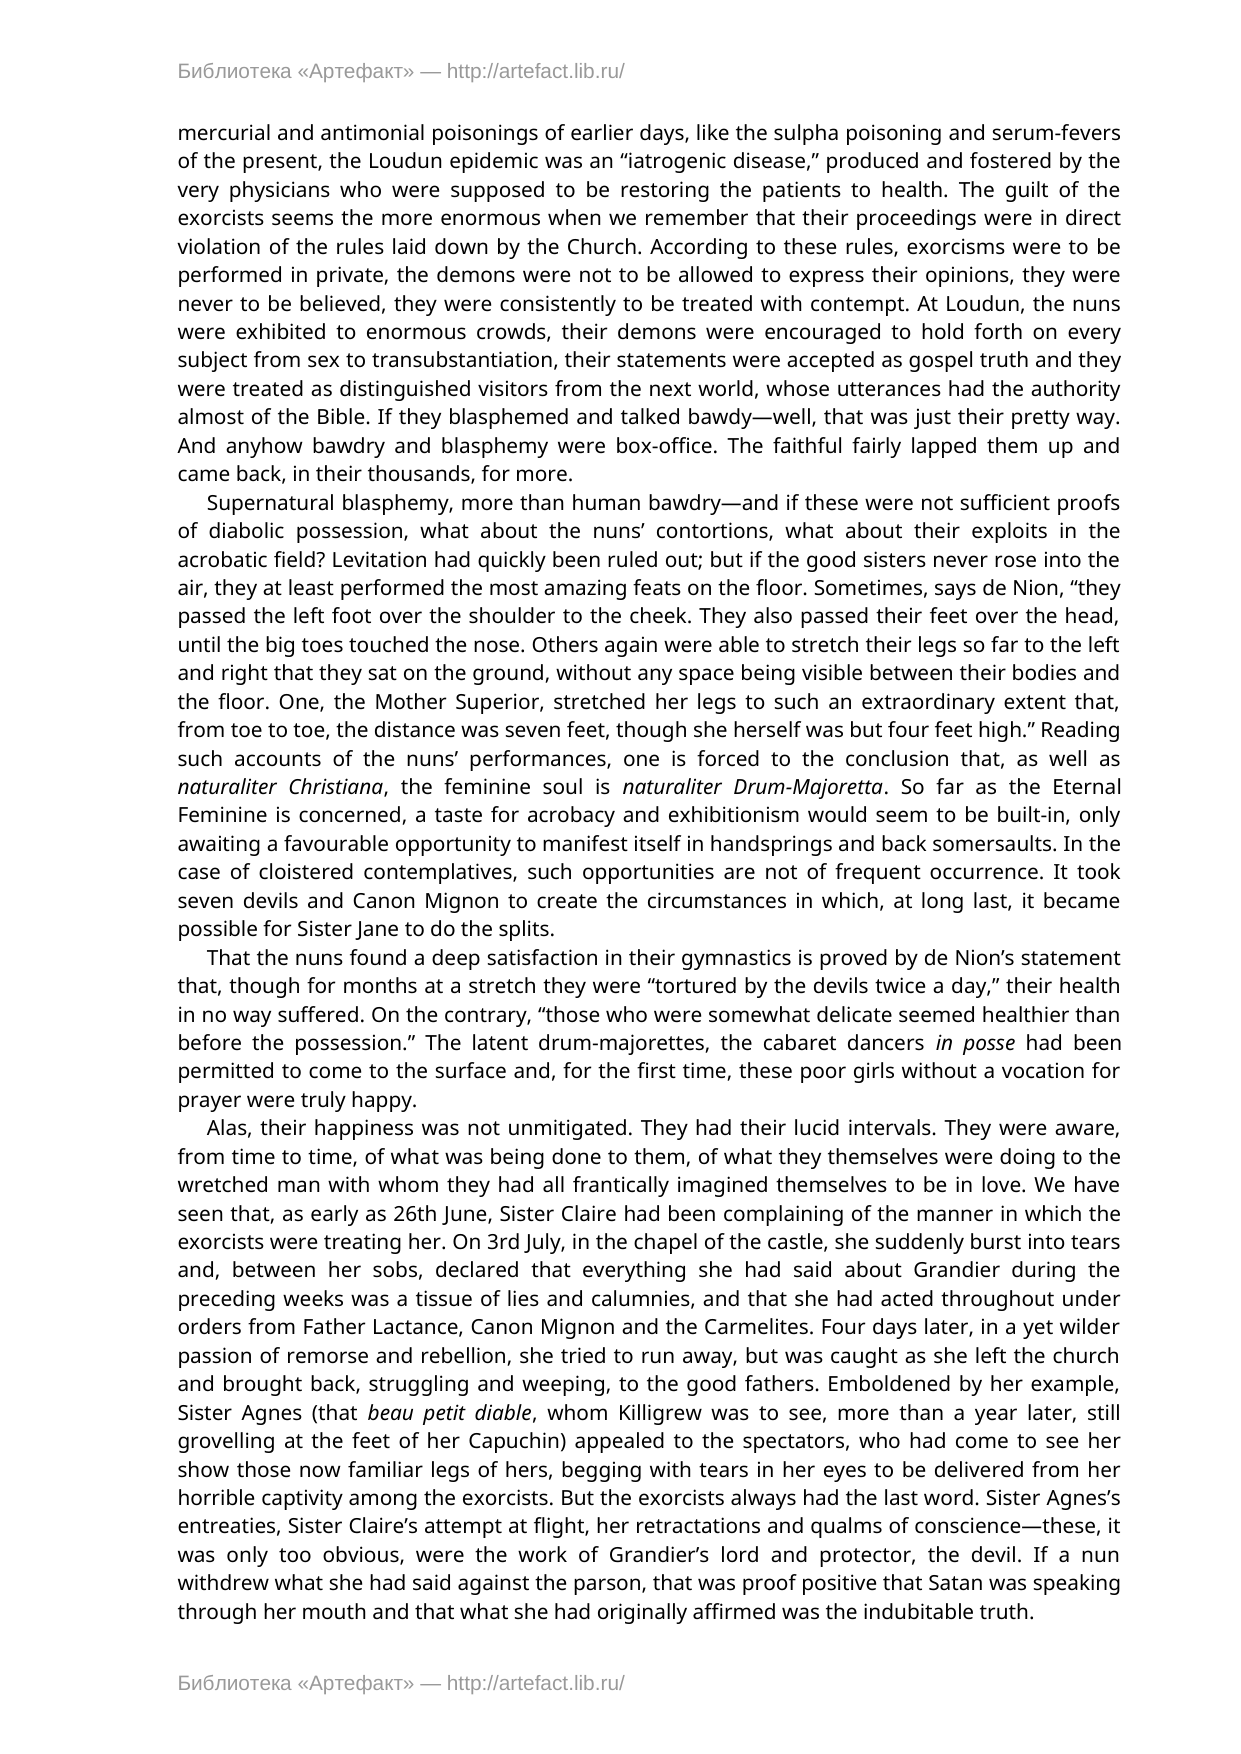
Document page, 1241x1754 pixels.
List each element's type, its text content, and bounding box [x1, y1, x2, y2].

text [177, 118, 1122, 488]
text Alas, their happiness was not unmitigated. They had their lucid intervals. They were aware, from time to time, of what was being done to them, of what they themselves were doing to the wretched man with whom they had all frantically imagined themselves to be in love. We have seen that, as early as 26th June, Sister Claire had been complaining of the manner in which the exorcists were treating her. On 3rd July, in the chapel of the castle, she suddenly burst into tears and, between her sobs, declared that everything she had said about Grandier during the preceding weeks was a tissue of lies and calumnies, and that she had acted throughout under orders from Father Lactance, Canon Mignon and the Carmelites. Four days later, in a yet wilder passion of remorse and rebellion, she tried to run away, but was caught as she left the church and brought back, struggling and weeping, to the good fathers. Emboldened by her example, Sister Agnes (that beau petit diable, whom Killigrew was to see, more than a year later, still grovelling at the feet of her Capuchin) appealed to the spectators, who had come to see her show those now familiar legs of hers, begging with tears in her eyes to be delivered from her horrible captivity among the exorcists. But the exorcists always had the last word. Sister Agnes’s entreaties, Sister Claire’s attempt at flight, her retractations and qualms of conscience—these, it was only too obvious, were the work of Grandier’s lord and protector, the devil. If a nun withdrew what she had said against the parson, that was proof positive that Satan was speaking through her mouth and that what she had originally affirmed was the indubitable truth. [177, 1113, 1122, 1625]
text Supernatural blasphemy, more than human bawdry—and if these were not sufficient proofs of diabolic possession, what about the nuns’ contortions, what about their exploits in the acrobatic field? Levitation had quickly been ruled out; but if the good sisters never rose into the air, they at least performed the most amazing feats on the floor. Sometimes, says de Nion, “they passed the left foot over the shoulder to the cheek. They also passed their feet over the head, until the big toes touched the nose. Others again were able to stretch their legs so far to the left and right that they sat on the ground, without any space being visible between their bodies and the floor. One, the Mother Superior, stretched her legs to such an extraordinary extent that, from toe to toe, the distance was seven feet, though she herself was but four feet high.” Reading such accounts of the nuns’ performances, one is forced to the conclusion that, as well as naturaliter Christiana, the feminine soul is naturaliter Drum-Majoretta. So far as the Eternal Feminine is concerned, a taste for acrobacy and exhibitionism would seem to be built-in, only awaiting a favourable opportunity to manifest itself in handsprings and back somersaults. In the case of cloistered contemplatives, such opportunities are not of frequent occurrence. It took seven devils and Canon Mignon to create the circumstances in which, at long last, it became possible for Sister Jane to do the splits. [177, 488, 1122, 943]
text That the nuns found a deep satisfaction in their gymnastics is proved by de Nion’s statement that, though for months at a stretch they were “tortured by the devils twice a day,” their health in no way suffered. On the contrary, “those who were somewhat delicate seemed healthier than before the possession.” The latent drum-majorettes, the cabaret dancers in posse had been permitted to come to the surface and, for the first time, these poor girls without a vocation for prayer were truly happy. [177, 943, 1122, 1113]
